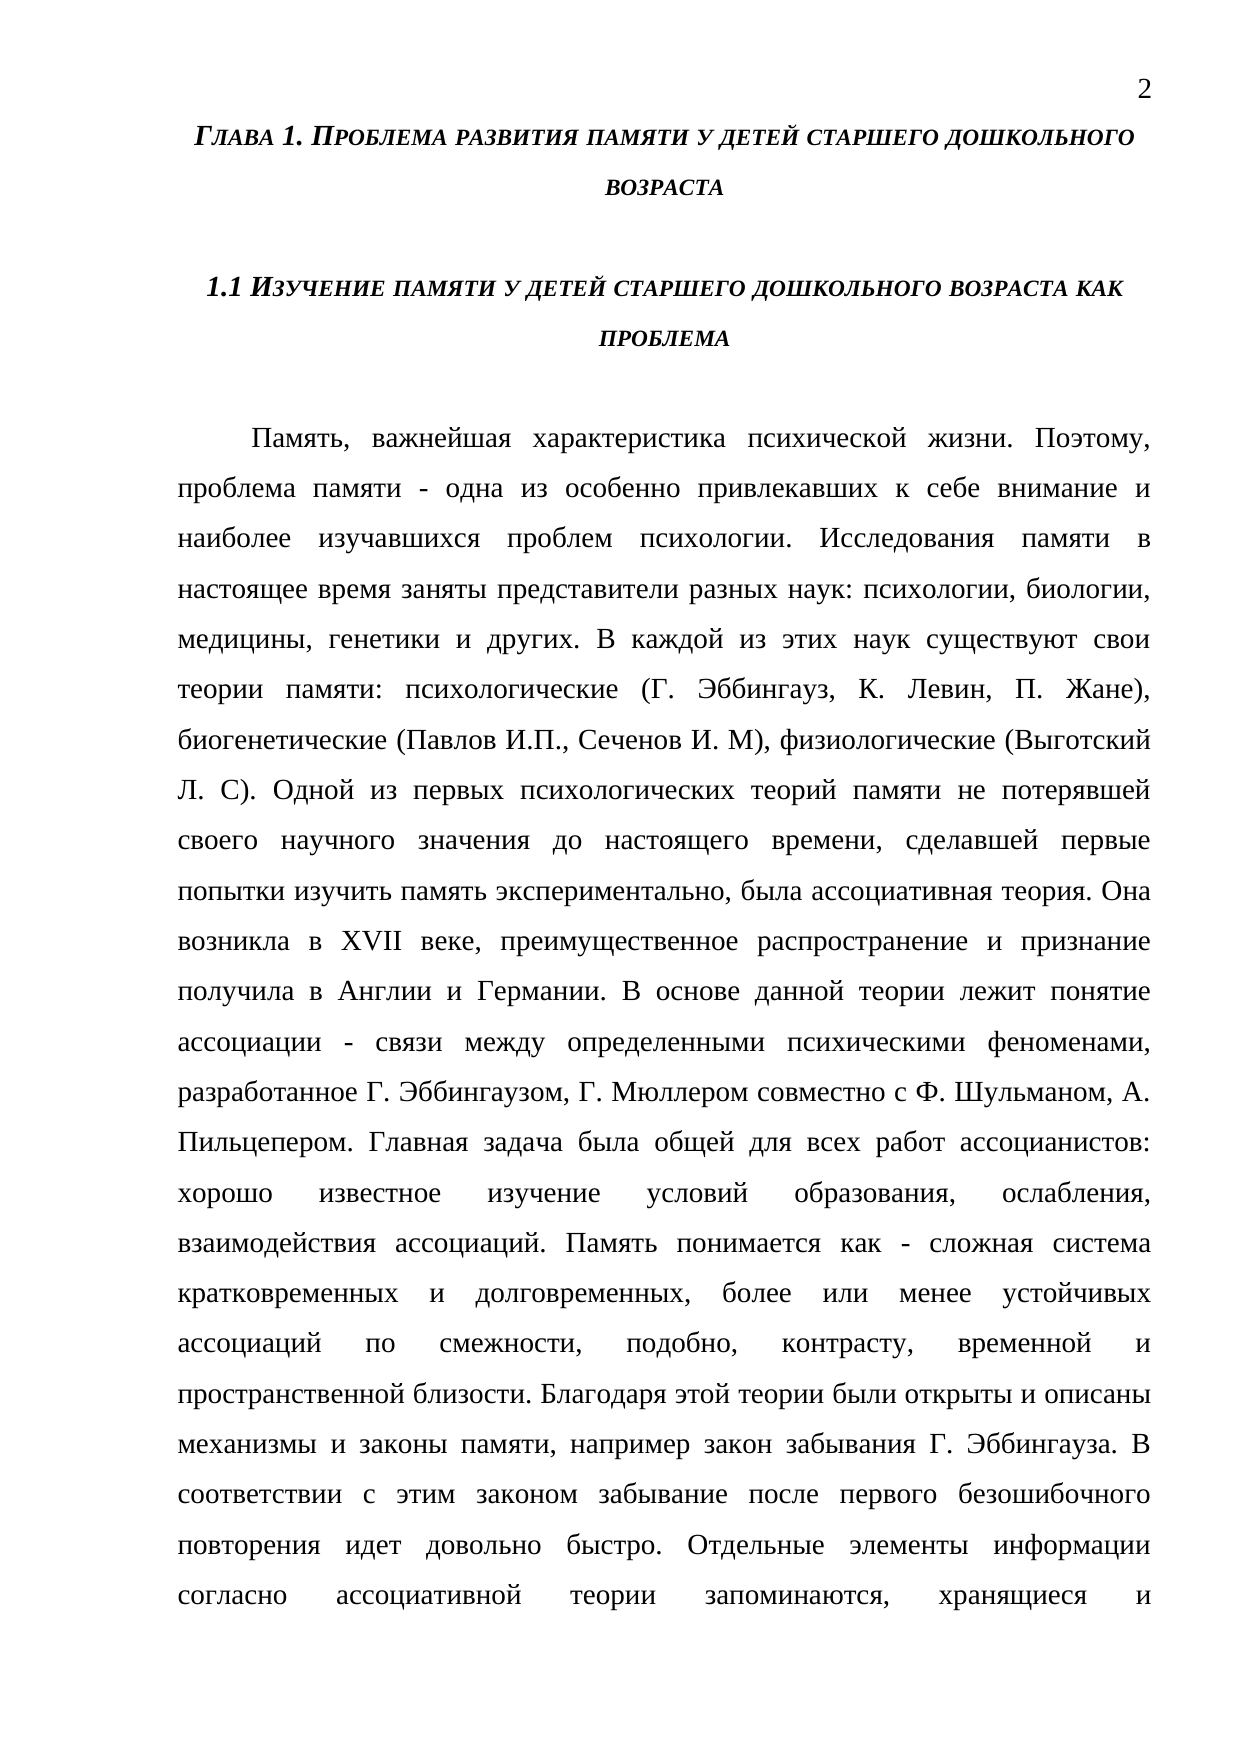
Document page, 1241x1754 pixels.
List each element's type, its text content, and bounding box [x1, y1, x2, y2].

subtitle 1.1 Изучение памяти у детей старшего дошкольного возраста как проблема [177, 269, 1152, 353]
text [177, 420, 1152, 1611]
subtitle Глава 1. Проблема развития памяти у детей старшего дошкольного возраста [177, 118, 1152, 202]
